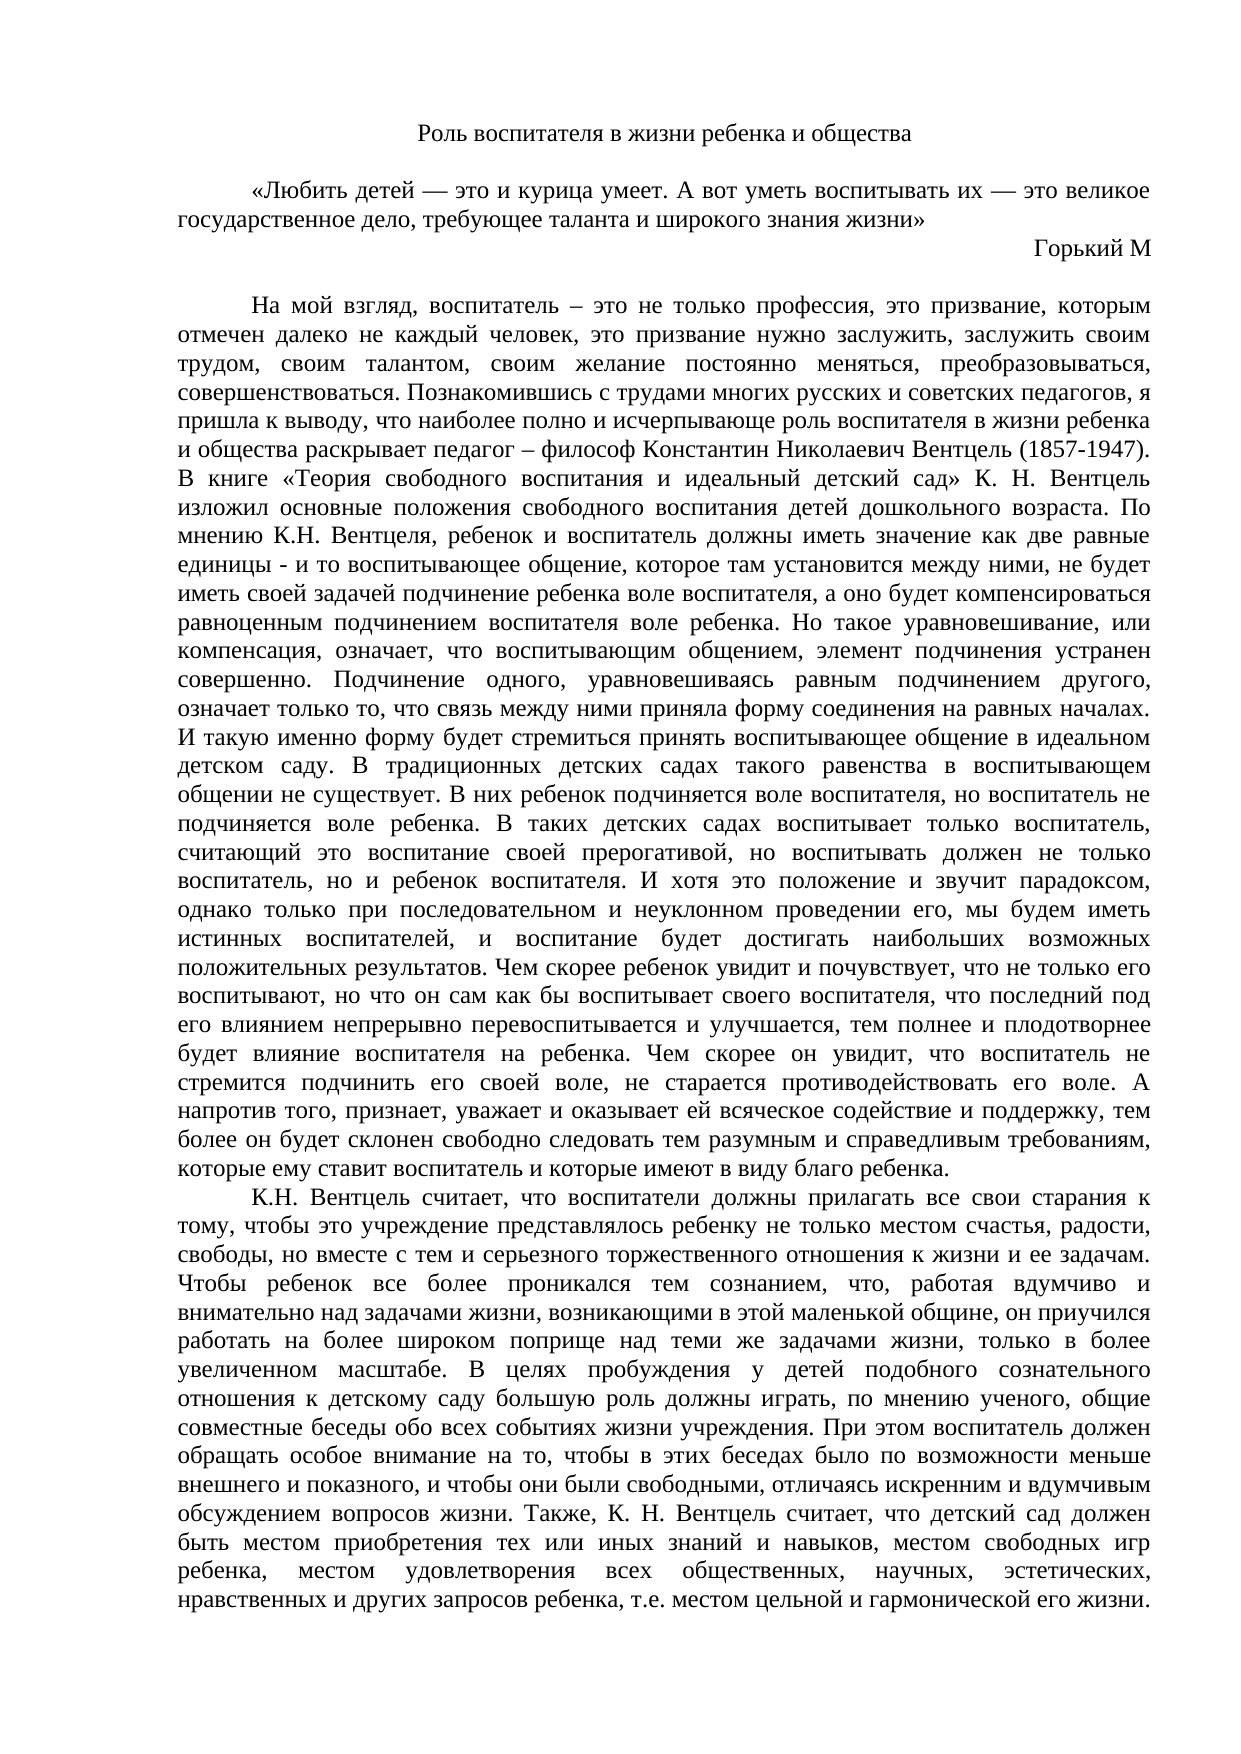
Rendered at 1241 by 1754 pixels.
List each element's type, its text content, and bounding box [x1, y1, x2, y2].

text Роль воспитателя в жизни ребенка и общества [177, 118, 1152, 147]
text Горький М [177, 233, 1152, 262]
text «Любить детей — это и курица умеет. А вот уметь воспитывать их — это великое государственное дело, требующее таланта и широкого знания жизни» [177, 176, 1152, 233]
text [177, 1182, 1152, 1613]
text На мой взгляд, воспитатель – это не только профессия, это призвание, которым отмечен далеко не каждый человек, это призвание нужно заслужить, заслужить своим трудом, своим талантом, своим желание постоянно меняться, преобразовываться, совершенствоваться. Познакомившись с трудами многих русских и советских педагогов, я пришла к выводу, что наиболее полно и исчерпывающе роль воспитателя в жизни ребенка и общества раскрывает педагог – философ Константин Николаевич Вентцель (1857-1947). В книге «Теория свободного воспитания и идеальный детский сад» К. Н. Вентцель изложил основные положения свободного воспитания детей дошкольного возраста. По мнению К.Н. Вентцеля, ребенок и воспитатель должны иметь значение как две равные единицы - и то воспитывающее общение, которое там установится между ними, не будет иметь своей задачей подчинение ребенка воле воспитателя, а оно будет компенсироваться равноценным подчинением воспитателя воле ребенка. Но такое уравновешивание, или компенсация, означает, что воспитывающим общением, элемент подчинения устранен совершенно. Подчинение одного, уравновешиваясь равным подчинением другого, означает только то, что связь между ними приняла форму соединения на равных началах. И такую именно форму будет стремиться принять воспитывающее общение в идеальном детском саду. В традиционных детских садах такого равенства в воспитывающем общении не существует. В них ребенок подчиняется воле воспитателя, но воспитатель не подчиняется воле ребенка. В таких детских садах воспитывает только воспитатель, считающий это воспитание своей прерогативой, но воспитывать должен не только воспитатель, но и ребенок воспитателя. И хотя это положение и звучит парадоксом, однако только при последовательном и неуклонном проведении его, мы будем иметь истинных воспитателей, и воспитание будет достигать наибольших возможных положительных результатов. Чем скорее ребенок увидит и почувствует, что не только его воспитывают, но что он сам как бы воспитывает своего воспитателя, что последний под его влиянием непрерывно перевоспитывается и улучшается, тем полнее и плодотворнее будет влияние воспитателя на ребенка. Чем скорее он увидит, что воспитатель не стремится подчинить его своей воле, не старается противодействовать его воле. А напротив того, признает, уважает и оказывает ей всяческое содействие и поддержку, тем более он будет склонен свободно следовать тем разумным и справедливым требованиям, которые ему ставит воспитатель и которые имеют в виду благо ребенка. [177, 291, 1152, 1182]
